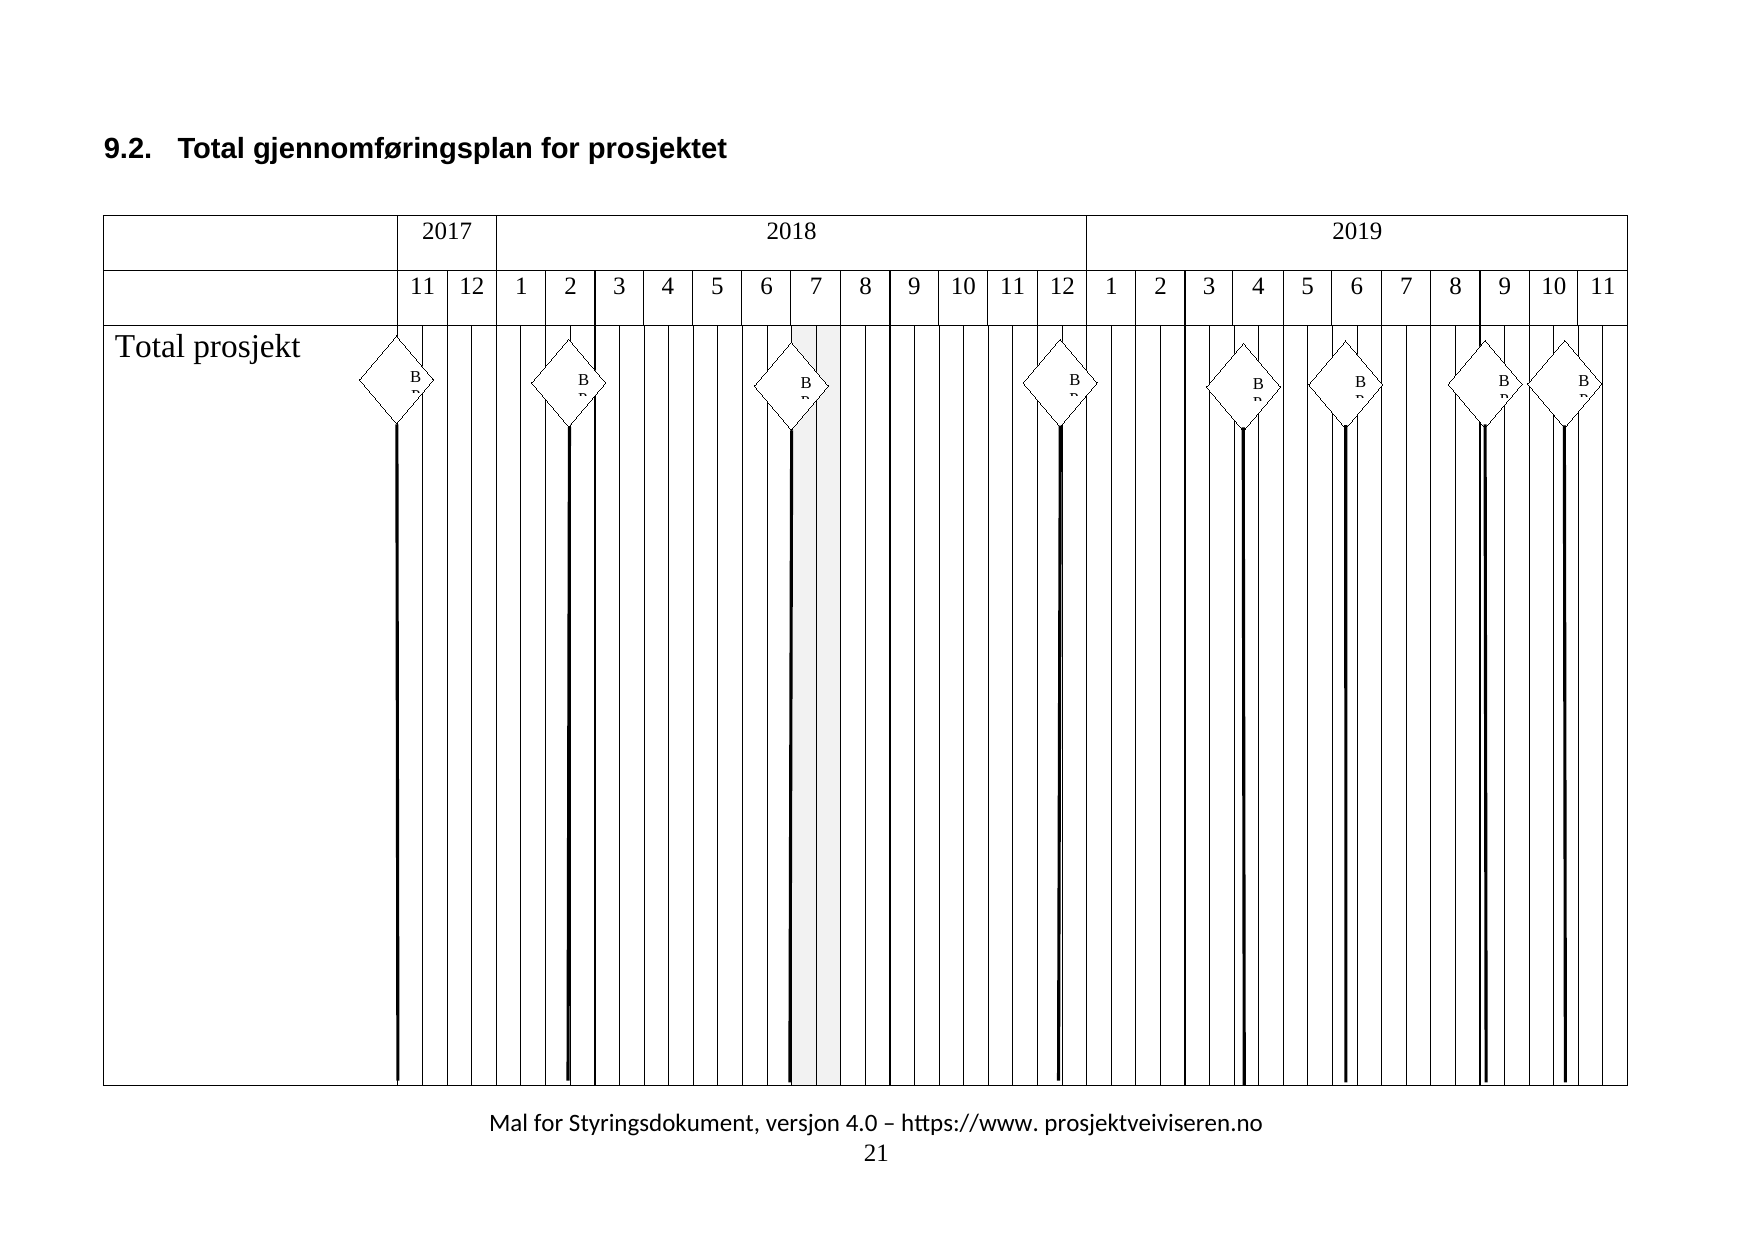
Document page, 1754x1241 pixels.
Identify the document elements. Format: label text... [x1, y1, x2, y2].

table_cell [1284, 326, 1307, 1085]
table_cell [1554, 414, 1578, 1085]
table_cell [1087, 326, 1111, 1085]
table_cell [841, 326, 865, 1085]
table_header 2019 [1087, 216, 1627, 270]
table_cell [989, 326, 1012, 1085]
table_cell 4 [1233, 271, 1283, 325]
table_cell [1431, 326, 1455, 1085]
table_cell [1308, 326, 1332, 384]
table_cell [1308, 385, 1332, 1085]
table_cell 1 [497, 271, 545, 325]
table_cell 10 [1530, 271, 1577, 325]
table_header 2017 [398, 216, 496, 270]
table_cell [718, 326, 742, 1085]
table_cell [940, 326, 963, 1085]
table_cell [817, 326, 840, 1085]
table_cell 8 [841, 271, 889, 325]
table_cell 1 [1087, 271, 1135, 325]
table_cell [1481, 326, 1504, 361]
table_cell 5 [1284, 271, 1331, 325]
table_cell [1161, 326, 1184, 1085]
table_cell [1579, 326, 1602, 382]
table_cell [694, 326, 717, 1085]
table_cell [964, 326, 988, 1085]
table_cell [1358, 388, 1381, 1085]
table_cell [1038, 326, 1062, 364]
table_cell 6 [1332, 271, 1381, 325]
table_cell [669, 326, 693, 1085]
table_cell [1382, 326, 1406, 1085]
table_cell [915, 326, 939, 1085]
table_cell [743, 326, 767, 1085]
table_cell 4 [644, 271, 692, 325]
table_cell [1554, 326, 1578, 354]
table_cell [472, 326, 496, 1085]
table_cell 12 [448, 271, 496, 325]
table_cell 12 [1038, 271, 1086, 325]
subtitle Total gjennomføringsplan for prosjektet [103, 131, 1649, 165]
table_cell 2 [546, 271, 594, 325]
table_cell [792, 402, 816, 1085]
table_cell [1333, 415, 1357, 1085]
table_cell [1136, 326, 1160, 1085]
table_cell [1013, 326, 1037, 1085]
table_cell [423, 326, 447, 1085]
table_cell [1112, 326, 1135, 1085]
table_cell [1530, 388, 1553, 1085]
table_cell [448, 326, 471, 1085]
table_cell [497, 326, 520, 1085]
table_cell 9 [1481, 271, 1529, 325]
table_cell [1456, 395, 1479, 1085]
table_cell [1235, 422, 1242, 1085]
table_cell 5 [693, 271, 741, 325]
table_cell [1259, 326, 1283, 1085]
table_cell 2 [1136, 271, 1184, 325]
table_cell [1579, 385, 1602, 1085]
table_cell [768, 326, 791, 368]
table_cell [1456, 326, 1479, 373]
table_cell [645, 326, 668, 1085]
table_cell 3 [596, 271, 643, 325]
table_header [104, 216, 397, 270]
table_cell [1235, 326, 1258, 359]
table_cell [1481, 407, 1504, 1085]
table_cell [571, 326, 594, 367]
table_cell 11 [988, 271, 1037, 325]
table_cell [546, 401, 570, 1085]
table_cell [1063, 326, 1086, 368]
table_cell [1505, 326, 1529, 1085]
table_header 2018 [497, 216, 1086, 270]
table_cell [1210, 326, 1234, 381]
table_cell 8 [1431, 271, 1479, 325]
table_cell 6 [742, 271, 790, 325]
table_cell [571, 398, 594, 1085]
table_cell [1603, 326, 1627, 1085]
table_cell [891, 326, 914, 1085]
table_cell [1358, 326, 1381, 381]
table_cell [1186, 326, 1209, 1085]
table_cell [1407, 326, 1430, 1085]
table_cell 11 [1578, 271, 1627, 325]
table_cell [866, 326, 889, 1085]
table_cell [1063, 398, 1086, 1085]
table_cell [1038, 402, 1062, 1085]
table_cell [1333, 326, 1357, 354]
table_cell [398, 395, 422, 1085]
table_cell [792, 326, 816, 370]
table_cell Total prosjekt [104, 326, 397, 1085]
table_cell [521, 326, 545, 1085]
table_cell 7 [791, 271, 840, 325]
table_cell 7 [1382, 271, 1430, 325]
table_cell [596, 326, 619, 1085]
table_cell 3 [1186, 271, 1232, 325]
table_cell [1530, 326, 1553, 380]
table_cell 10 [939, 271, 987, 325]
table_cell [620, 326, 644, 1085]
table_cell [398, 326, 422, 364]
table_cell 11 [398, 271, 447, 325]
table_cell [546, 326, 570, 364]
table_cell [1245, 415, 1258, 1085]
table_cell [768, 404, 791, 1085]
table_cell 9 [891, 271, 938, 325]
table_cell [1210, 393, 1234, 1085]
table_cell [104, 271, 397, 325]
